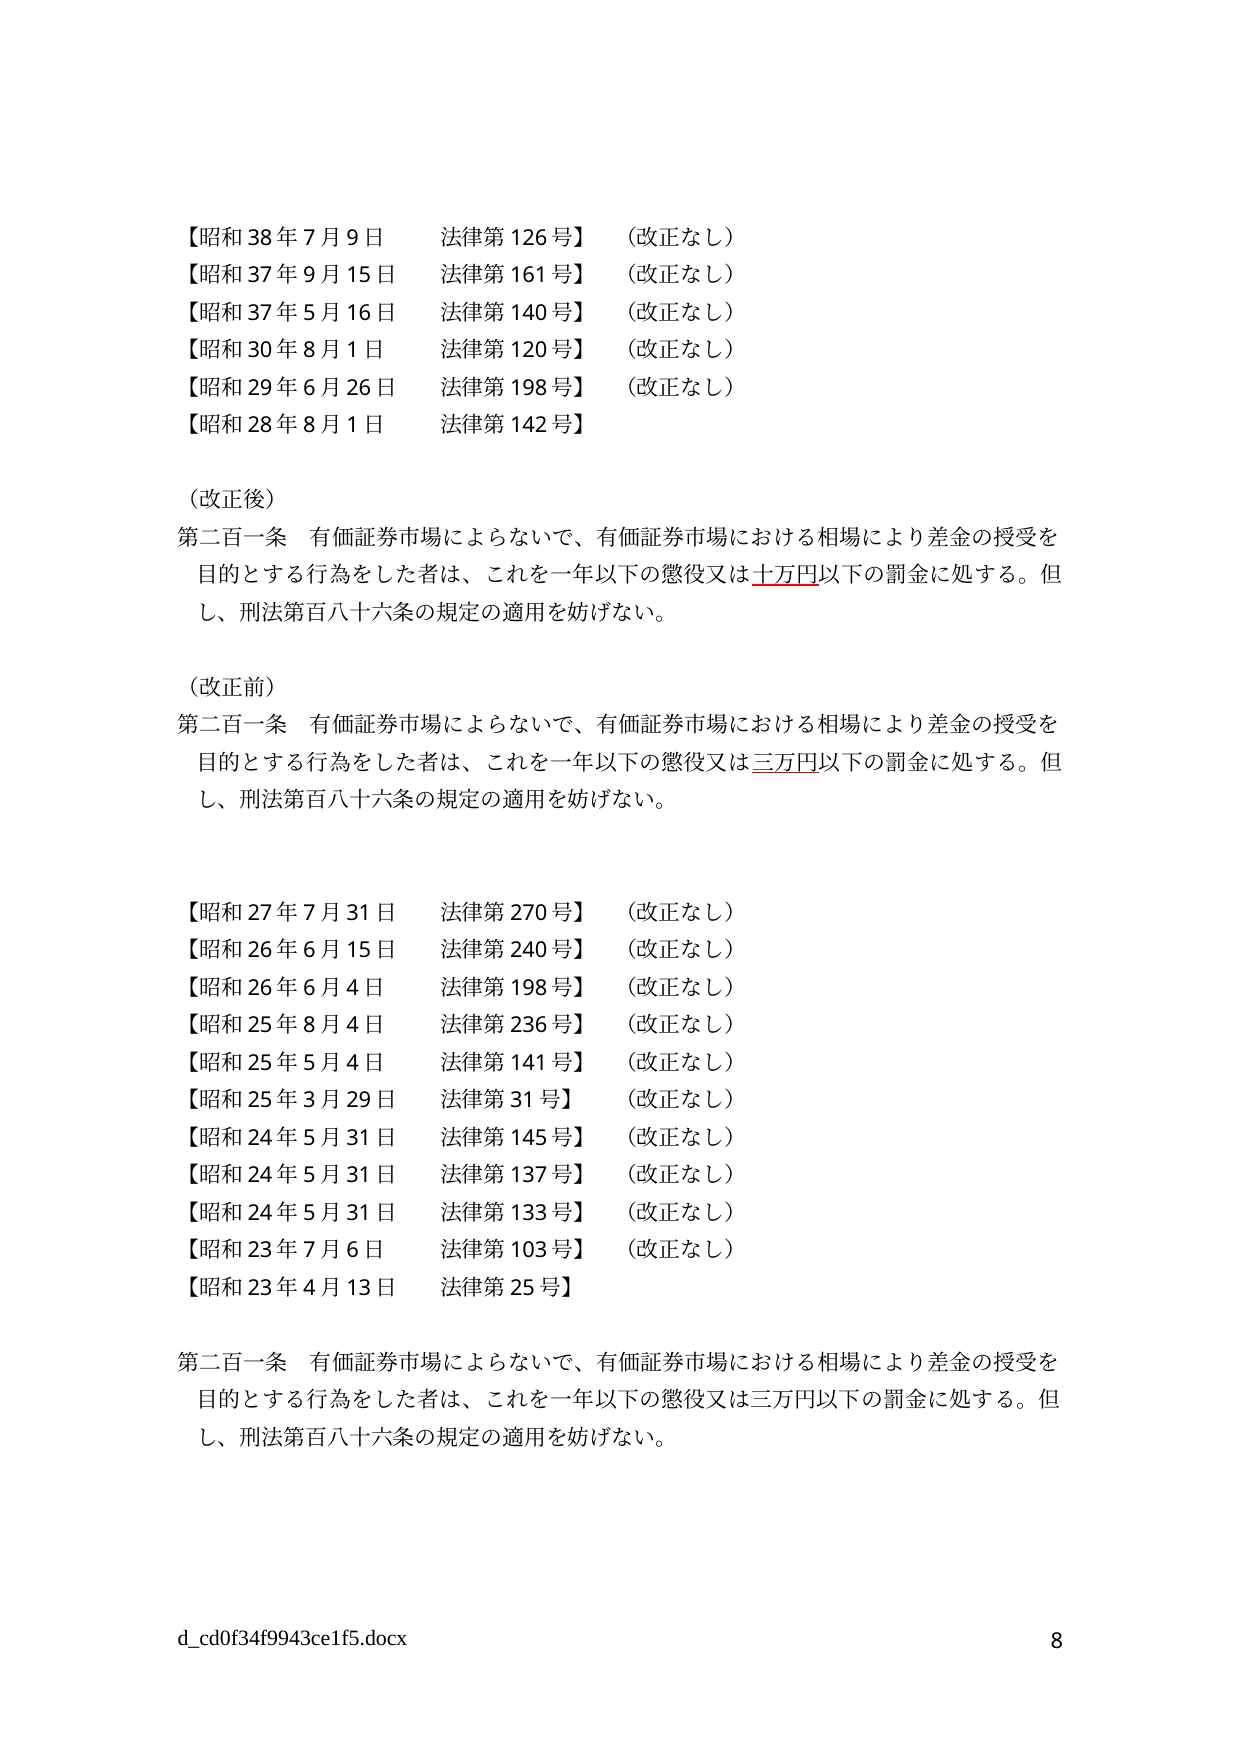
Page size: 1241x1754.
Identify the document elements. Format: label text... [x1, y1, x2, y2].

text 【昭和23年4月13日 法律第25号】 [177, 1267, 1063, 1304]
text 【昭和29年6月26日 法律第198号】 （改正なし） [177, 367, 1063, 404]
text 【昭和25年5月4日 法律第141号】 （改正なし） [177, 1042, 1063, 1079]
text 【昭和25年8月4日 法律第236号】 （改正なし） [177, 1004, 1063, 1042]
text 【昭和30年8月1日 法律第120号】 （改正なし） [177, 329, 1063, 367]
text 第二百一条 有価証券市場によらないで、有価証券市場における相場により差金の授受を目的とする行為をした者は、これを一年以下の懲役又は十万円以下の罰金に処する。但し、刑法第百八十六条の規定の適用を妨げない。 [177, 517, 1063, 629]
text 【昭和37年9月15日 法律第161号】 （改正なし） [177, 254, 1063, 292]
text 【昭和27年7月31日 法律第270号】 （改正なし） [177, 892, 1063, 929]
text 【昭和24年5月31日 法律第137号】 （改正なし） [177, 1154, 1063, 1192]
text （改正前） [177, 667, 1063, 704]
text 【昭和26年6月15日 法律第240号】 （改正なし） [177, 929, 1063, 967]
text 【昭和23年7月6日 法律第103号】 （改正なし） [177, 1229, 1063, 1267]
text 【昭和25年3月29日 法律第31号】 （改正なし） [177, 1079, 1063, 1117]
text （改正後） [177, 479, 1063, 517]
text 【昭和24年5月31日 法律第145号】 （改正なし） [177, 1117, 1063, 1154]
text 第二百一条 有価証券市場によらないで、有価証券市場における相場により差金の授受を目的とする行為をした者は、これを一年以下の懲役又は三万円以下の罰金に処する。但し、刑法第百八十六条の規定の適用を妨げない。 [177, 704, 1063, 817]
text 【昭和28年8月1日 法律第142号】 [177, 404, 1063, 442]
text 【昭和24年5月31日 法律第133号】 （改正なし） [177, 1192, 1063, 1229]
text 第二百一条 有価証券市場によらないで、有価証券市場における相場により差金の授受を目的とする行為をした者は、これを一年以下の懲役又は三万円以下の罰金に処する。但し、刑法第百八十六条の規定の適用を妨げない。 [177, 1342, 1063, 1454]
text 【昭和37年5月16日 法律第140号】 （改正なし） [177, 292, 1063, 329]
text 【昭和38年7月9日 法律第126号】 （改正なし） [177, 217, 1063, 254]
text 【昭和26年6月4日 法律第198号】 （改正なし） [177, 967, 1063, 1004]
